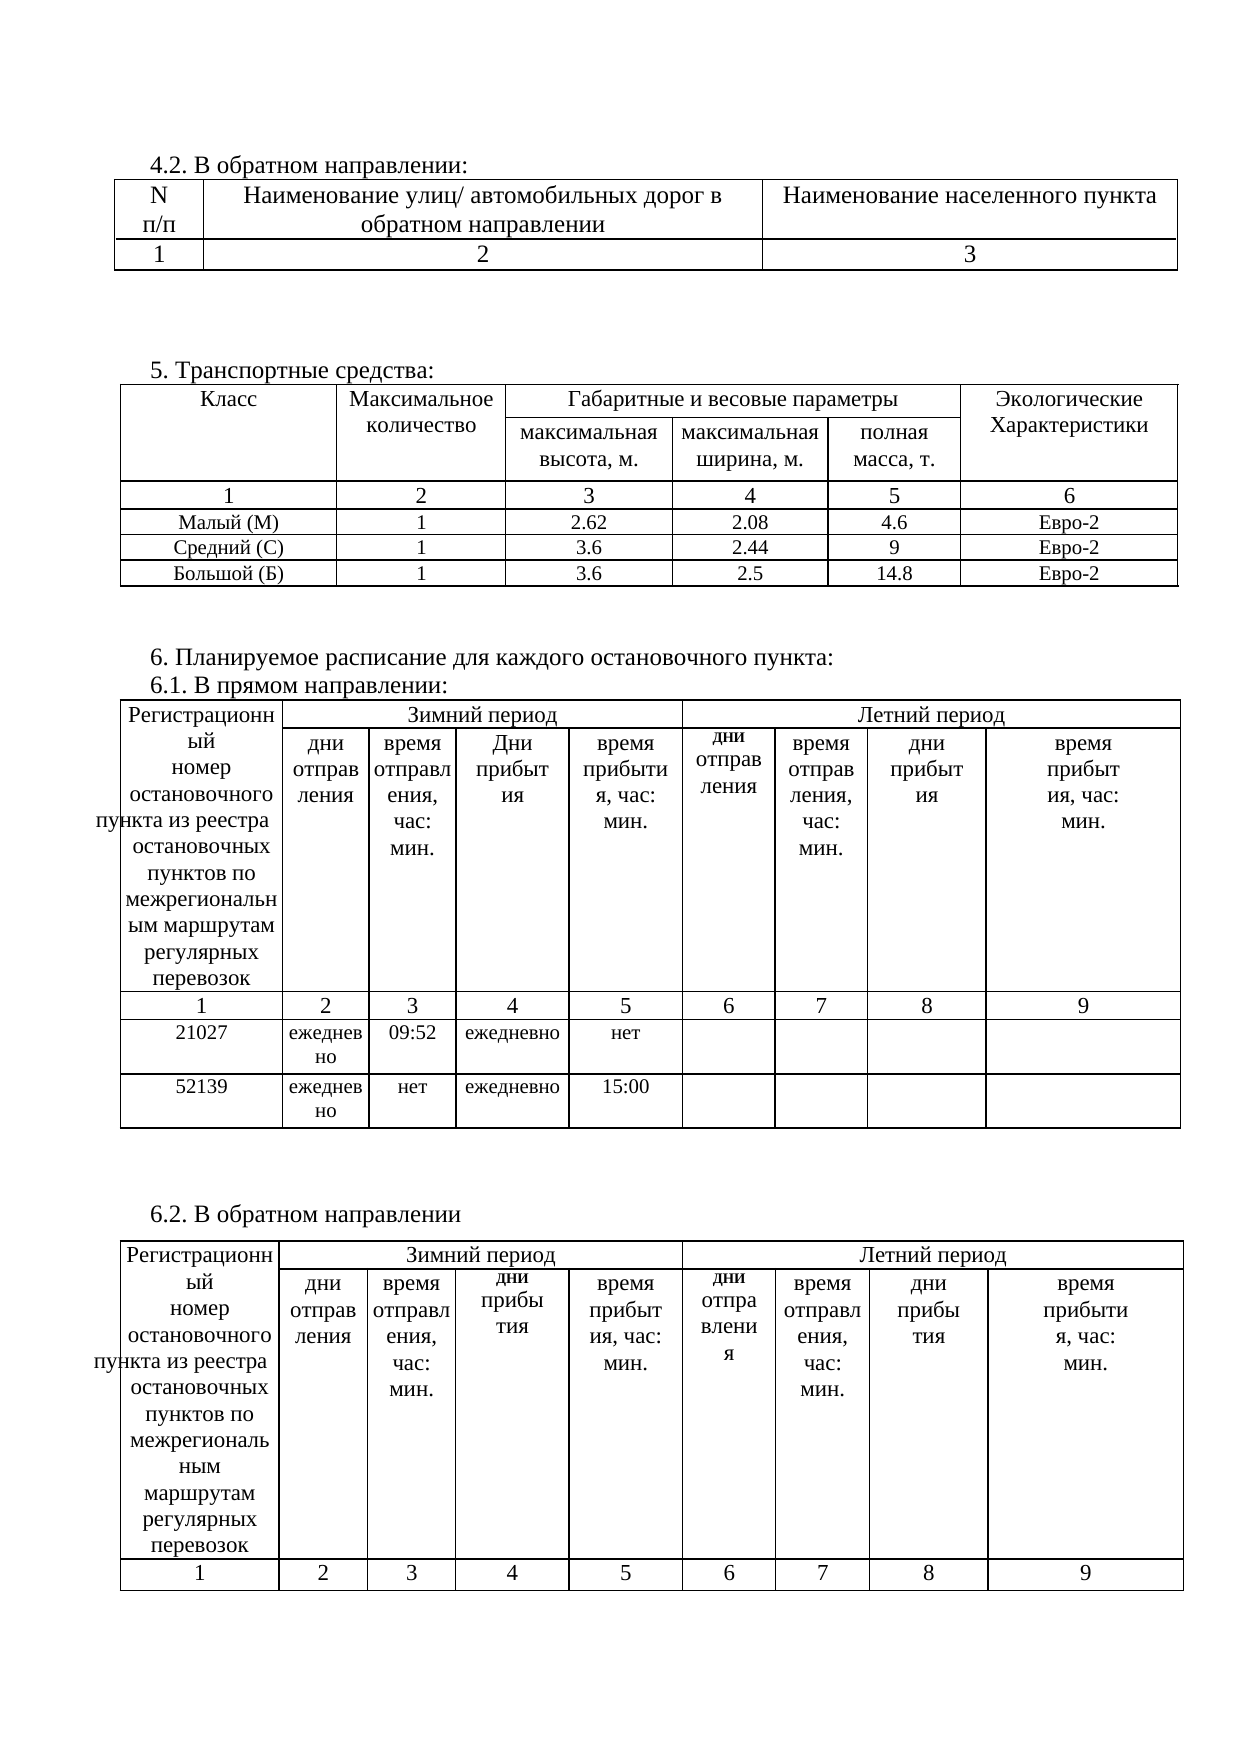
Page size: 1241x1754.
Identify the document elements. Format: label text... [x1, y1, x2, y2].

table_cell 1 [115, 239, 203, 269]
table_cell ежедневно [283, 1020, 368, 1073]
table_cell 2.5 [673, 561, 827, 585]
table_cell Дни прибыт ия [457, 729, 568, 991]
table_cell Евро-2 [961, 510, 1177, 534]
table_cell 3 [368, 1560, 455, 1590]
table_cell ДНИ отправ ления [683, 729, 774, 991]
table_header N п/п [115, 180, 203, 238]
table_cell 5 [570, 1560, 682, 1590]
table_cell время прибыти я, час: мин. [570, 729, 682, 991]
table_cell [987, 1020, 1180, 1073]
table_cell 21027 [121, 1020, 282, 1073]
table_header Летний период [683, 701, 1180, 727]
table_cell 4.6 [829, 510, 960, 534]
table_cell время отправл ения, час: мин. [368, 1270, 455, 1558]
table_cell [776, 1075, 867, 1127]
table_header Наименование улиц/ автомобильных дорог в обратном направлении [204, 180, 762, 238]
table_cell дни отправ ления [280, 1270, 367, 1558]
table_cell [868, 1020, 985, 1073]
table_cell 3.6 [506, 561, 672, 585]
table_cell 52139 [121, 1075, 282, 1127]
table_header Зимний период [283, 701, 682, 727]
table_cell 15:00 [570, 1075, 682, 1127]
table_cell 4 [456, 1560, 568, 1590]
table_cell 1 [337, 510, 505, 534]
table_cell 1 [121, 482, 336, 508]
table_cell ежедневно [457, 1075, 568, 1127]
table_cell Малый (М) [121, 510, 336, 534]
table_cell [683, 1075, 774, 1127]
table_cell Большой (Б) [121, 561, 336, 585]
table_cell максимальная ширина, м. [673, 418, 827, 480]
table_cell время прибыти я, час: мин. [989, 1270, 1183, 1558]
table_header Наименование населенного пункта [763, 180, 1177, 238]
table_cell 2.08 [673, 510, 827, 534]
table_cell Евро-2 [961, 561, 1177, 585]
table_cell Средний (С) [121, 535, 336, 559]
table_cell 1 [337, 561, 505, 585]
table_cell 6 [683, 992, 774, 1018]
table_cell полная масса, т. [829, 418, 960, 480]
table_cell 5 [829, 482, 960, 508]
table_cell 9 [987, 992, 1180, 1018]
table_cell максимальная высота, м. [506, 418, 672, 480]
table_cell дни прибыт ия [868, 729, 985, 991]
table_cell 2.62 [506, 510, 672, 534]
table_cell 9 [989, 1560, 1183, 1590]
table_header Зимний период [280, 1242, 682, 1268]
table_cell 3 [763, 238, 1177, 269]
table_header Экологические Характеристики [961, 385, 1177, 480]
table_cell нет [370, 1075, 455, 1127]
text 6.2. В обратном направлении [150, 1199, 1090, 1227]
table_cell [683, 1020, 774, 1073]
table_cell 2 [283, 992, 368, 1018]
text 6.1. В прямом направлении: [150, 670, 1090, 699]
table_cell дни отправ ления [283, 729, 368, 991]
table_cell 8 [868, 992, 985, 1018]
table_cell 3 [370, 992, 455, 1018]
table_cell 3 [506, 482, 672, 508]
table_header Летний период [683, 1242, 1183, 1268]
table_header Габаритные и весовые параметры [506, 385, 960, 417]
table_cell ежедневно [457, 1020, 568, 1073]
table_cell время прибыт ия, час: мин. [570, 1270, 682, 1558]
table_cell 2.44 [673, 535, 827, 559]
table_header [121, 1242, 278, 1558]
table_cell 4 [457, 992, 568, 1018]
table_cell Евро-2 [961, 535, 1177, 559]
table_cell 3.6 [506, 535, 672, 559]
table_cell 5 [570, 992, 682, 1018]
table_cell 09:52 [370, 1020, 455, 1073]
table_cell 1 [121, 992, 282, 1018]
table_cell 8 [870, 1560, 987, 1590]
table_cell 2 [337, 482, 505, 508]
table_cell 6 [683, 1560, 775, 1590]
table_cell 2 [204, 240, 762, 269]
table_cell время отправл ения, час: мин. [370, 729, 455, 991]
table_cell [776, 1020, 867, 1073]
table_cell 1 [337, 535, 505, 559]
table_cell 7 [776, 992, 867, 1018]
table_cell 9 [829, 535, 960, 559]
text 5. Транспортные средства: [150, 355, 1090, 383]
table_header Регистрационный номер остановочного пункта из реестра остановочных пунктов по межрегиональным маршрутам регулярных перевозок [121, 701, 282, 991]
table_cell дни прибы тия [870, 1270, 987, 1558]
table_cell [868, 1075, 985, 1127]
text 6. Планируемое расписание для каждого остановочного пункта: [150, 642, 1090, 670]
table_cell время отправ ления, час: мин. [776, 729, 867, 991]
table_cell ДНИ отпра влени я [683, 1270, 775, 1558]
table_cell 4 [673, 482, 827, 508]
table_cell 1 [121, 1560, 278, 1590]
table_cell ДНИ прибы тия [456, 1270, 568, 1558]
table_cell 2 [280, 1560, 367, 1590]
table_cell ежедневно [283, 1075, 368, 1127]
table_cell нет [570, 1020, 682, 1073]
table_cell 14.8 [829, 561, 960, 585]
table_header Максимальное количество [337, 385, 505, 480]
table_cell 6 [961, 482, 1177, 508]
table_cell [987, 1075, 1180, 1127]
table_header Класс [121, 385, 336, 480]
table_cell время прибыт ия, час: мин. [987, 729, 1180, 991]
table_cell 7 [776, 1560, 869, 1590]
text 4.2. В обратном направлении: [150, 150, 1090, 179]
table_cell время отправл ения, час: мин. [776, 1270, 869, 1558]
